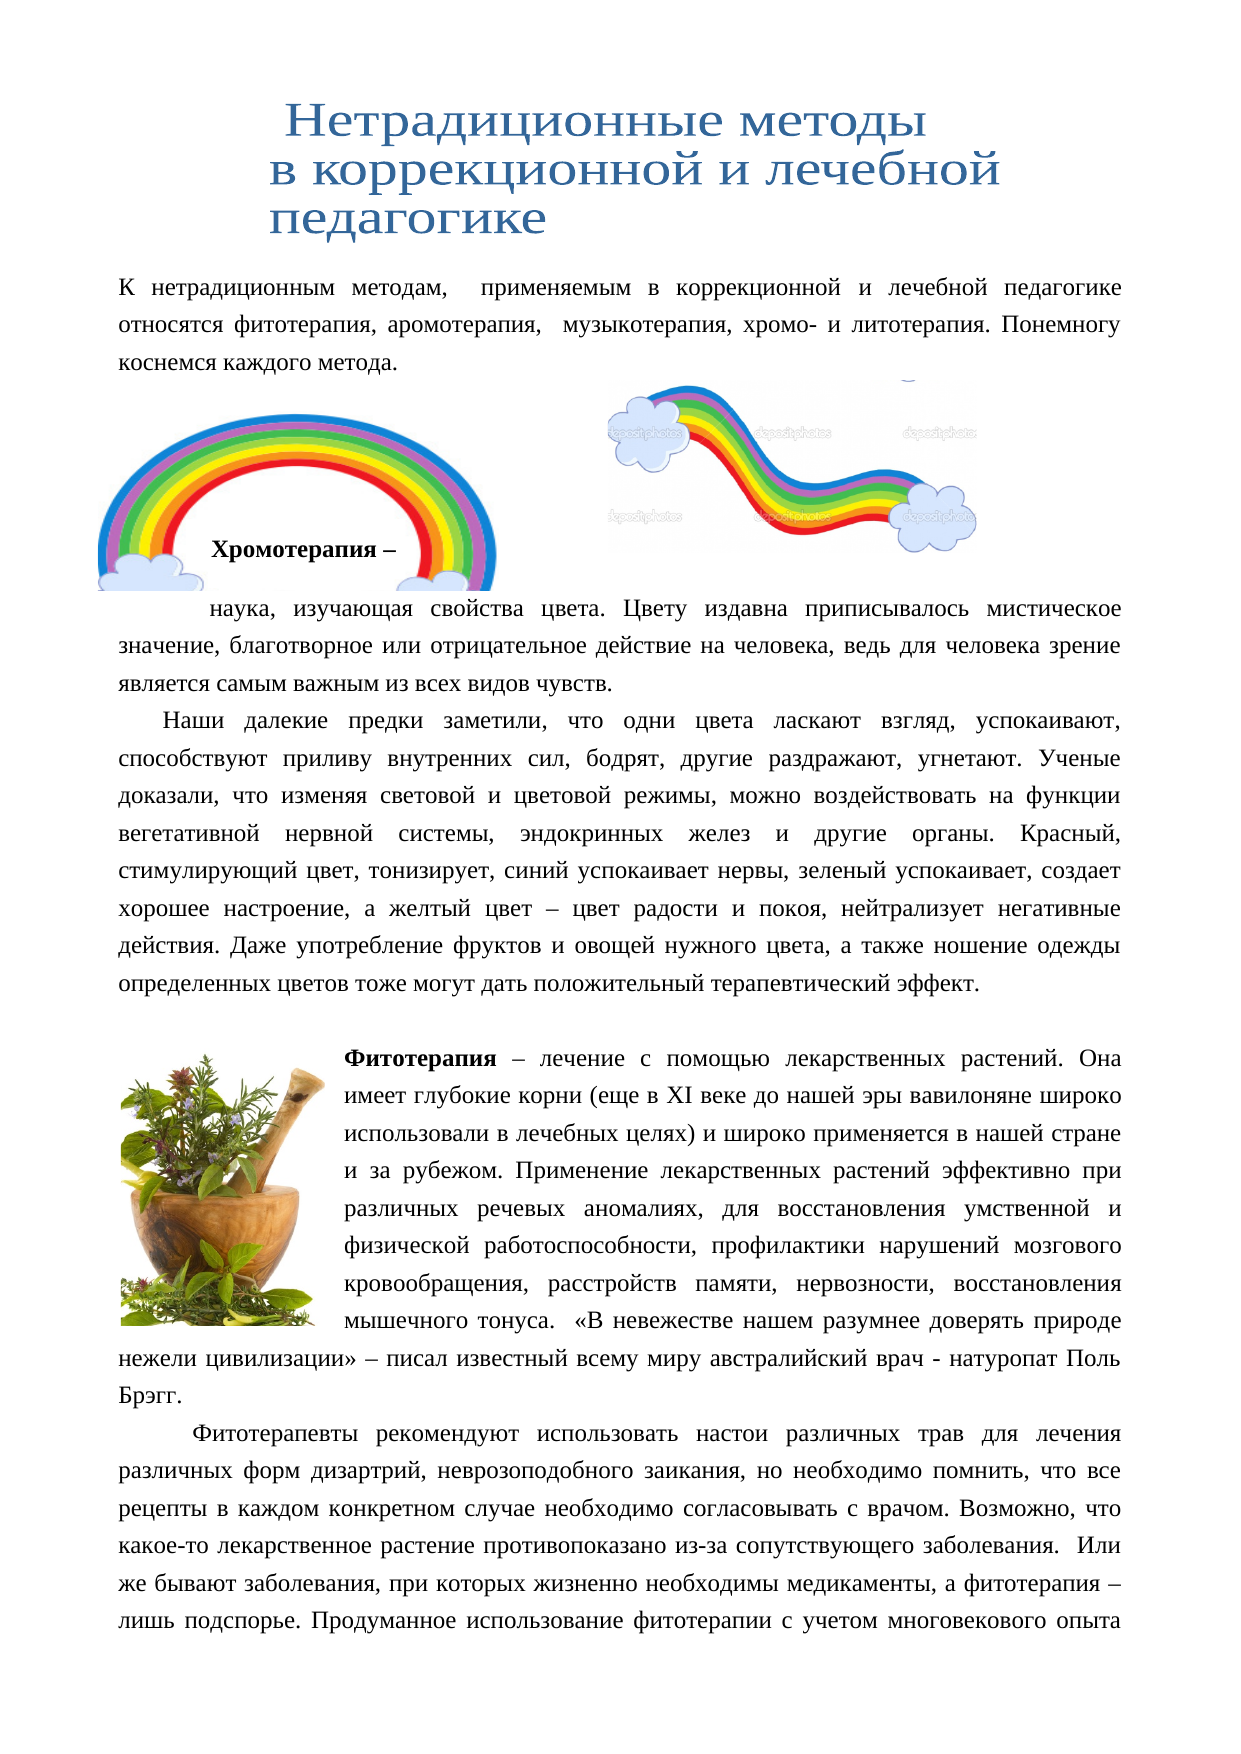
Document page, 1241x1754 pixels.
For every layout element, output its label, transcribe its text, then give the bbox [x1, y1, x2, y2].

text Наши далекие предки заметили, что одни цвета ласкают взгляд, успокаивают, способствуют приливу внутренних сил, бодрят, другие раздражают, угнетают. Ученые доказали, что изменяя световой и цветовой режимы, можно воздействовать на функции вегетативной нервной системы, эндокринных желез и другие органы. Красный, стимулирующий цвет, тонизирует, синий успокаивает нервы, зеленый успокаивает, создает хорошее настроение, а желтый цвет – цвет радости и покоя, нейтрализует негативные действия. Даже употребление фруктов и овощей нужного цвета, а также ношение одежды определенных цветов тоже могут дать положительный терапевтический эффект. [118, 699, 1122, 999]
picture [97, 411, 499, 591]
text Хромотерапия – [118, 528, 1122, 565]
picture [120, 1048, 325, 1326]
picture [607, 380, 977, 528]
text Фитотерапия – лечение с помощью лекарственных растений. Она имеет глубокие корни (еще в XI веке до нашей эры вавилоняне широко использовали в лечебных целях) и широко применяется в нашей стране и за рубежом. Применение лекарственных растений эффективно при различных речевых аномалиях, для восстановления умственной и физической работоспособности, профилактики нарушений мозгового кровообращения, расстройств памяти, нервозности, восстановления мышечного тонуса. «В невежестве нашем разумнее доверять природе нежели цивилизации» – писал известный всему миру австралийский врач - натуропат Поль Брэгг. [118, 1036, 1122, 1411]
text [118, 1411, 1122, 1636]
text наука, изучающая свойства цвета. Цвету издавна приписывалось мистическое значение, благотворное или отрицательное действие на человека, ведь для человека зрение является самым важным из всех видов чувств. [118, 586, 1122, 699]
text К нетрадиционным методам, применяемым в коррекционной и лечебной педагогике относятся фитотерапия, аромотерапия, музыкотерапия, хромо- и литотерапия. Понемногу коснемся каждого метода. [118, 265, 1122, 378]
